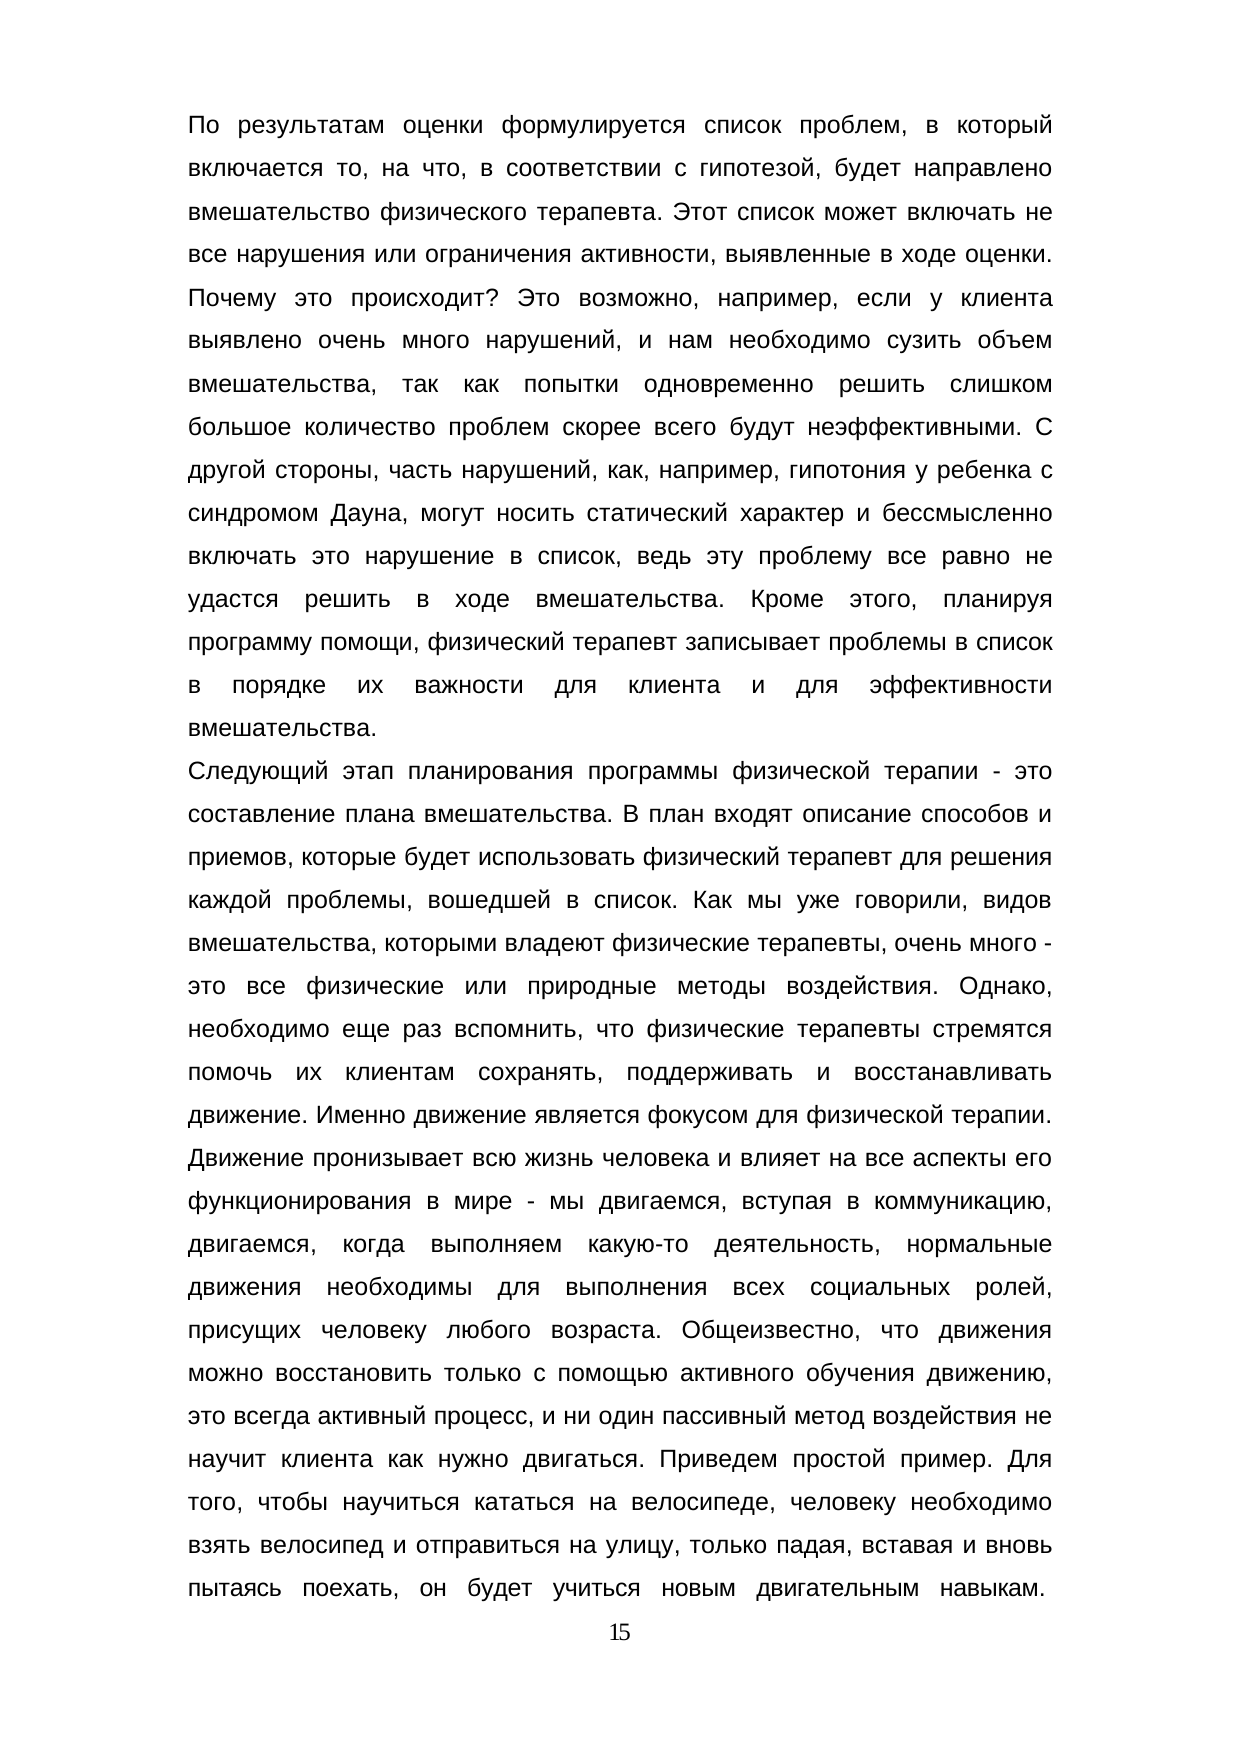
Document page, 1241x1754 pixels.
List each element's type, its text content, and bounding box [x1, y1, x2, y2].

text 15 [188, 1606, 1053, 1649]
text Следующий этап планирования программы физической терапии - это составление плана вмешательства. В план входят описание способов и приемов, которые будет использовать физический терапевт для решения каждой проблемы, вошедшей в список. Как мы уже говорили, видов вмешательства, которыми владеют физические терапевты, очень много - это все физические или природные методы воздействия. Однако, необходимо еще раз вспомнить, что физические терапевты стремятся помочь их клиентам сохранять, поддерживать и восстанавливать движение. Именно движение является фокусом для физической терапии. Движение пронизывает всю жизнь человека и влияет на все аспекты его функционирования в мире - мы двигаемся, вступая в коммуникацию, двигаемся, когда выполняем какую-то деятельность, нормальные движения необходимы для выполнения всех социальных ролей, присущих человеку любого возраста. Общеизвестно, что движения можно восстановить только с помощью активного обучения движению, это всегда активный процесс, и ни один пассивный метод воздействия не научит клиента как нужно двигаться. Приведем простой пример. Для того, чтобы научиться кататься на велосипеде, человеку необходимо взять велосипед и отправиться на улицу, только падая, вставая и вновь пытаясь поехать, он будет учиться новым двигательным навыкам. [188, 745, 1052, 1605]
text По результатам оценки формулируется список проблем, в который включается то, на что, в соответствии с гипотезой, будет направлено вмешательство физического терапевта. Этот список может включать не все нарушения или ограничения активности, выявленные в ходе оценки. Почему это происходит? Это возможно, например, если у клиента выявлено очень много нарушений, и нам необходимо сузить объем вмешательства, так как попытки одновременно решить слишком большое количество проблем скорее всего будут неэффективными. С другой стороны, часть нарушений, как, например, гипотония у ребенка с синдромом Дауна, могут носить статический характер и бессмысленно включать это нарушение в список, ведь эту проблему все равно не удастся решить в ходе вмешательства. Кроме этого, планируя программу помощи, физический терапевт записывает проблемы в список в порядке их важности для клиента и для эффективности вмешательства. [188, 99, 1053, 745]
